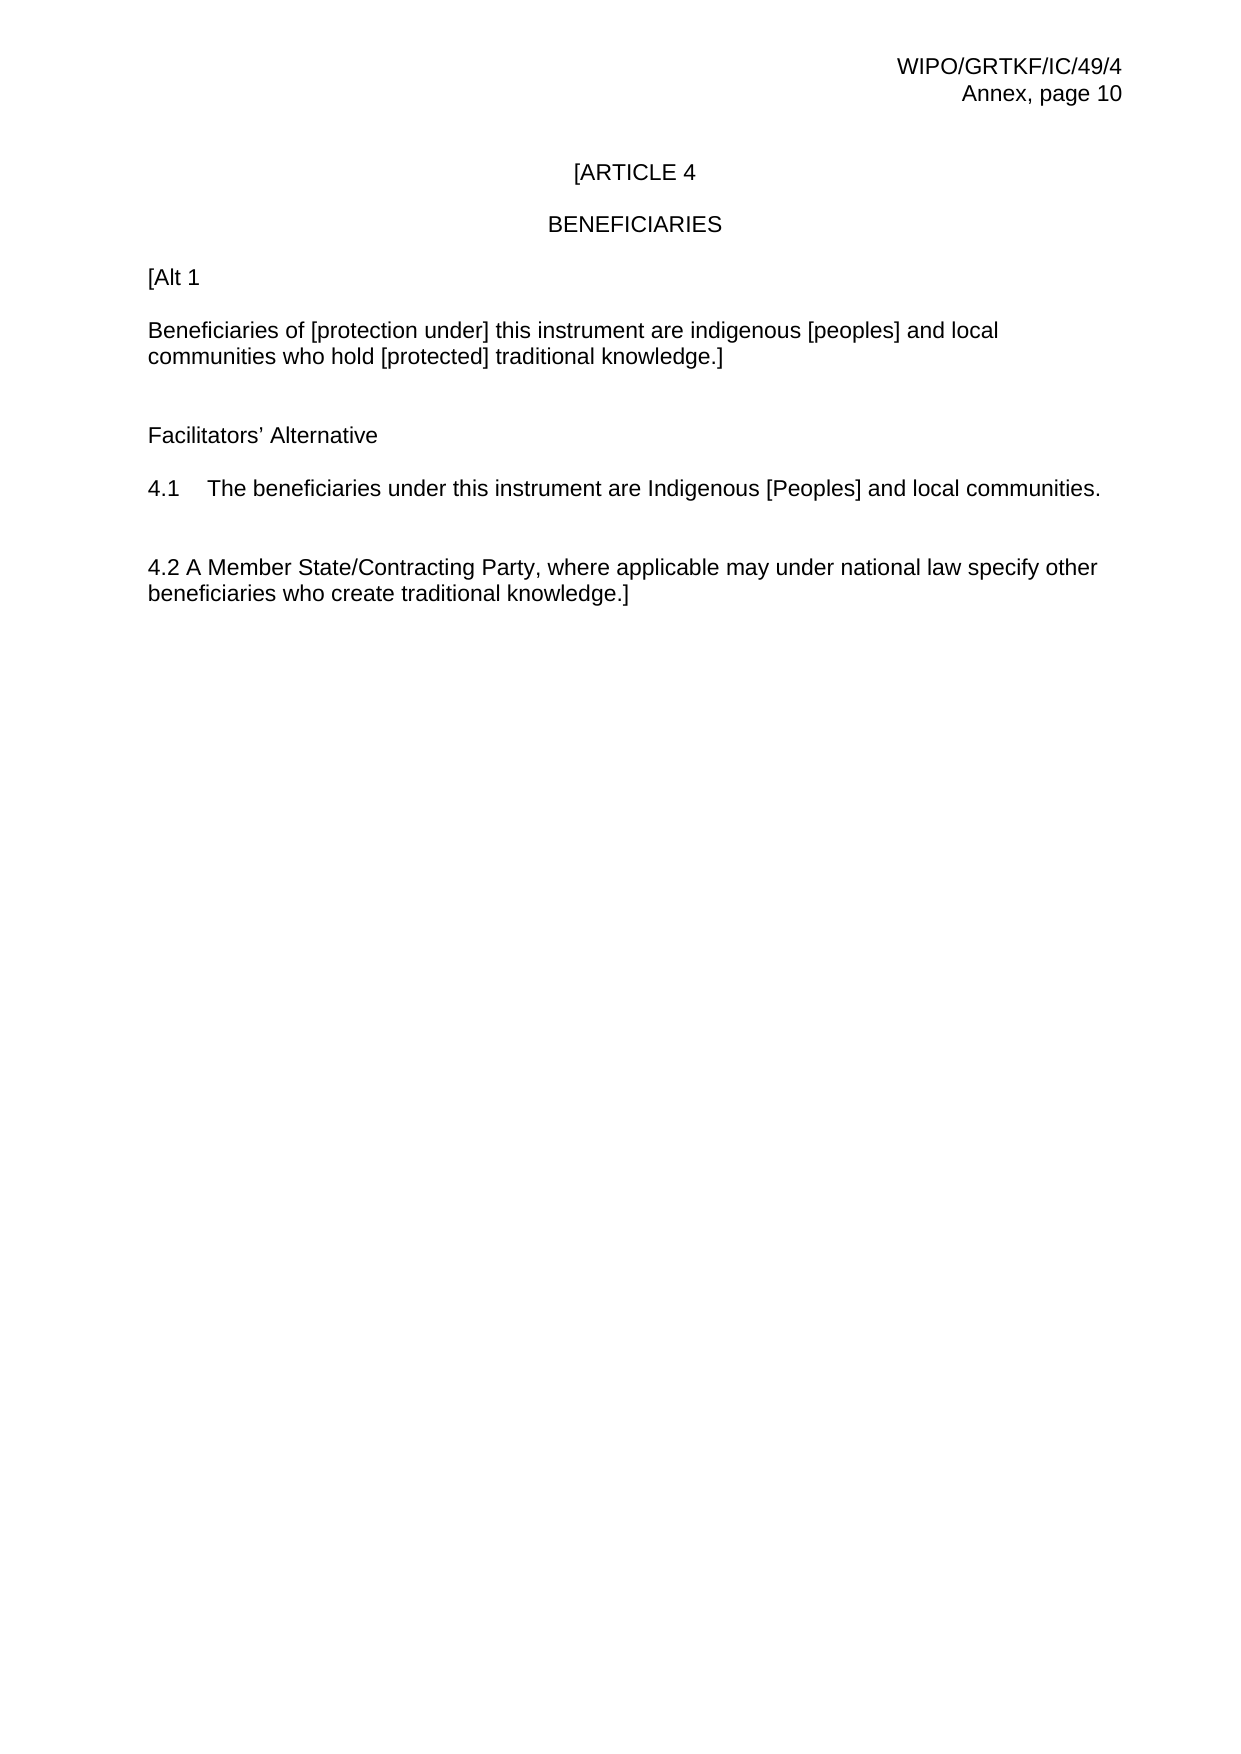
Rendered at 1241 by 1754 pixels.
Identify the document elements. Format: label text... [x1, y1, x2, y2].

text BENEFICIARIES [148, 211, 1122, 238]
text [ARTICLE 4 [148, 158, 1122, 185]
text Facilitators’ Alternative [148, 422, 1122, 448]
text 4.2 A Member State/Contracting Party, where applicable may under national law specify other beneficiaries who create traditional knowledge.] [148, 554, 1122, 607]
text Beneficiaries of [protection under] this instrument are indigenous [peoples] and local communities who hold [protected] traditional knowledge.] [148, 317, 1122, 369]
text [Alt 1 [148, 264, 1122, 290]
text 4.1 The beneficiaries under this instrument are Indigenous [Peoples] and local communities. [148, 475, 1122, 501]
